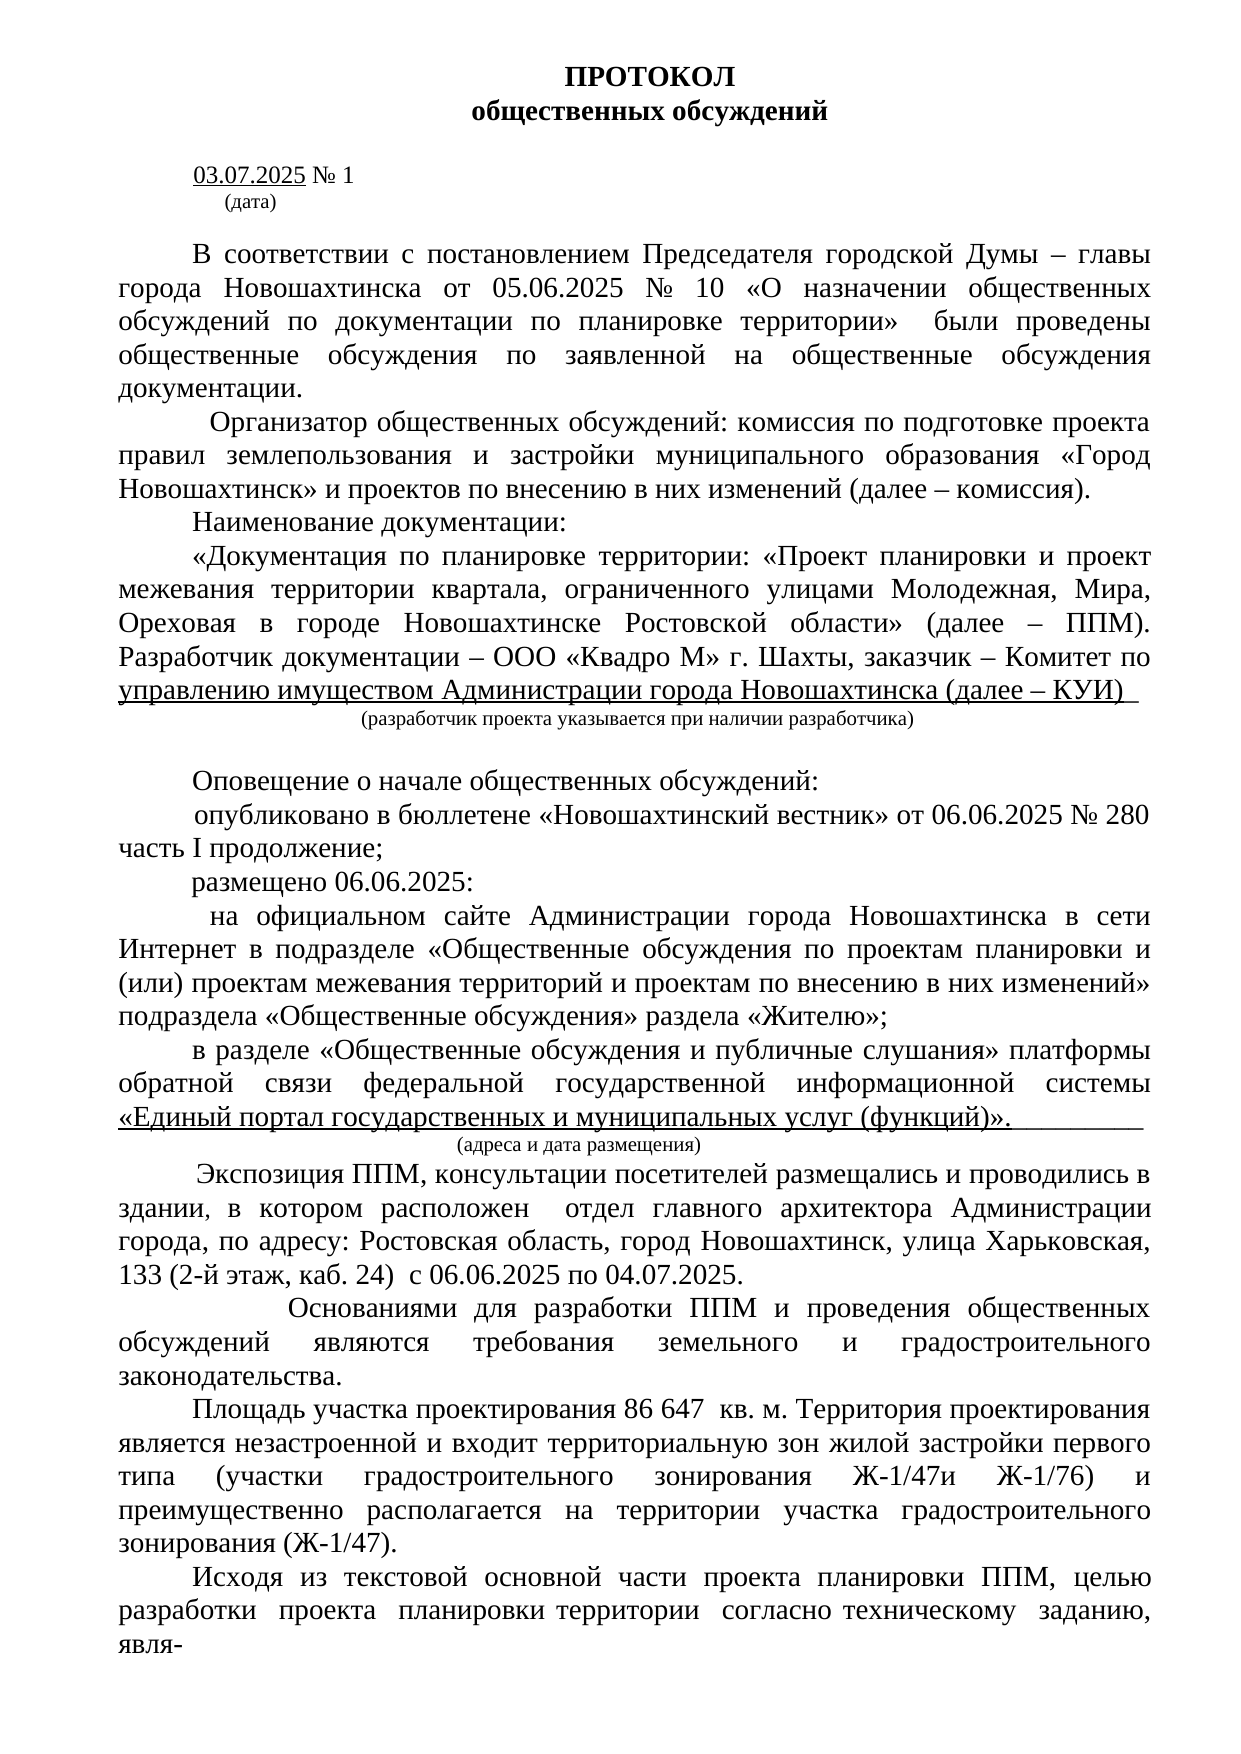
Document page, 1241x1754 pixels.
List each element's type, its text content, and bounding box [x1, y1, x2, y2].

text Оповещение о начале общественных обсуждений: [59, 763, 1152, 797]
text (адреса и дата размещения) [118, 1132, 1152, 1156]
text Исходя из текстовой основной части проекта планировки ППМ, целью разработки проекта планировки территории согласно техническому заданию, явля- [118, 1559, 1152, 1659]
text ПРОТОКОЛ [118, 59, 1181, 93]
text на официальном сайте Администрации города Новошахтинска в сети Интернет в подразделе «Общественные обсуждения по проектам планировки и (или) проектам межевания территорий и проектам по внесению в них изменений» подраздела «Общественные обсуждения» раздела «Жителю»; [118, 898, 1152, 1032]
text «Документация по планировке территории: «Проект планировки и проект межевания территории квартала, ограниченного улицами Молодежная, Мира, Ореховая в городе Новошахтинске Ростовской области» (далее – ППМ). Разработчик документации – ООО «Квадро М» г. Шахты, заказчик – Комитет по управлению имуществом Администрации города Новошахтинска (далее – КУИ)_ [118, 538, 1152, 706]
text Экспозиция ППМ, консультации посетителей размещались и проводились в здании, в котором расположен отдел главного архитектора Администрации города, по адресу: Ростовская область, город Новошахтинск, улица Харьковская, 133 (2-й этаж, каб. 24) с 06.06.2025 по 04.07.2025. [118, 1156, 1152, 1291]
text Организатор общественных обсуждений: комиссия по подготовке проекта правил землепользования и застройки муниципального образования «Город Новошахтинск» и проектов по внесению в них изменений (далее – комиссия). [118, 404, 1152, 504]
text Площадь участка проектирования 86 647 кв. м. Территория проектирования является незастроенной и входит территориальную зон жилой застройки первого типа (участки градостроительного зонирования Ж-1/47и Ж-1/76) и преимущественно располагается на территории участка градостроительного зонирования (Ж-1/47). [118, 1391, 1152, 1559]
text общественных обсуждений [118, 93, 1181, 126]
text Наименование документации: [59, 504, 1152, 538]
text опубликовано в бюллетене «Новошахтинский вестник» от 06.06.2025 № 280 часть I продолжение; [118, 797, 1152, 864]
text размещено 06.06.2025: [118, 864, 1152, 898]
text в разделе «Общественные обсуждения и публичные слушания» платформы обратной связи федеральной государственной информационной системы «Единый портал государственных и муниципальных услуг (функций)»._________ [118, 1032, 1152, 1132]
text В соответствии с постановлением Председателя городской Думы – главы города Новошахтинска от 05.06.2025 № 10 «О назначении общественных обсуждений по документации по планировке территории» были проведены общественные обсуждения по заявленной на общественные обсуждения документации. [118, 236, 1152, 404]
text (разработчик проекта указывается при наличии разработчика) [118, 706, 1152, 730]
text 03.07.2025 № 1 [118, 160, 1181, 188]
text Основаниями для разработки ППМ и проведения общественных обсуждений являются требования земельного и градостроительного законодательства. [118, 1291, 1152, 1391]
text (дата) [118, 188, 1181, 213]
